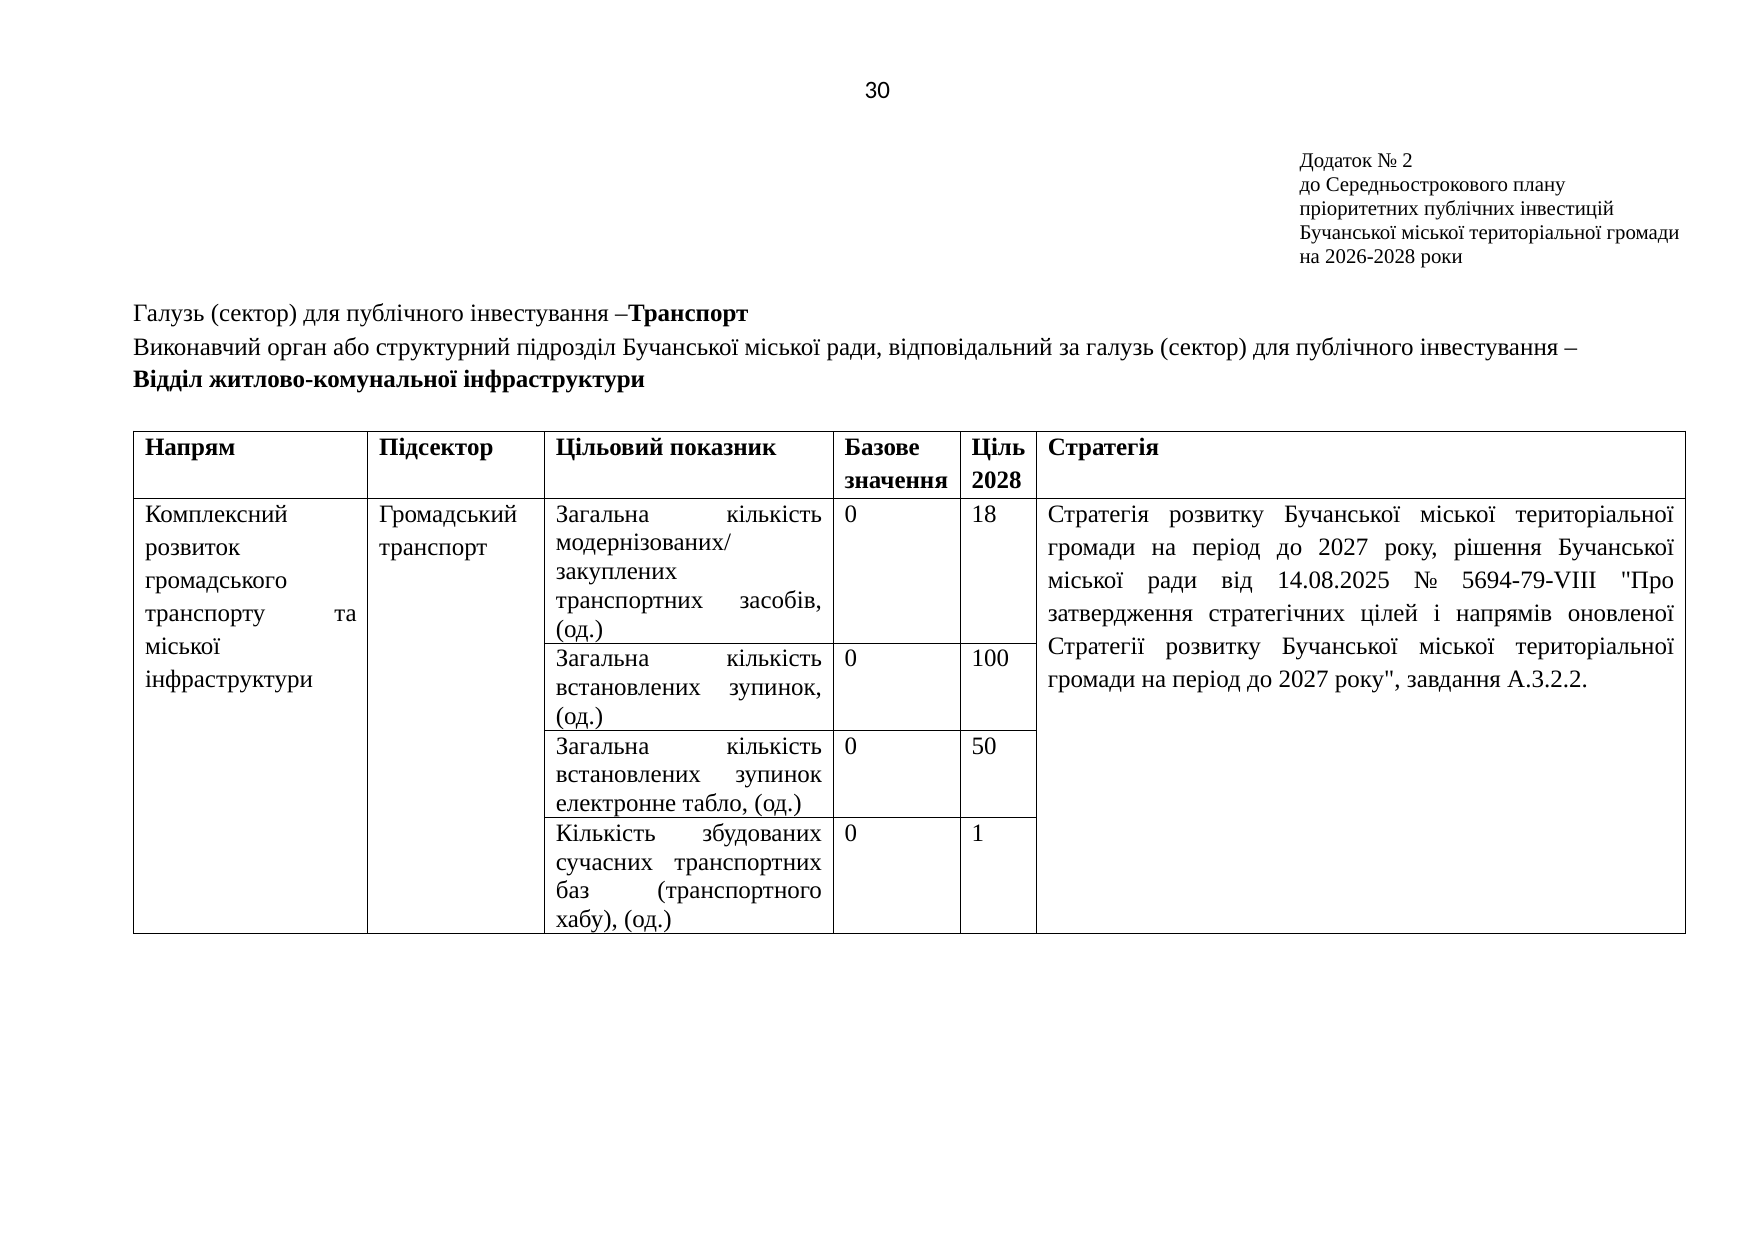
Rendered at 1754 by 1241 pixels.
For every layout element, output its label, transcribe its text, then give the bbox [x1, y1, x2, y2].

text Бучанської міської територіальної громади на 2026-2028 роки [1299, 220, 1695, 268]
text до Середньострокового плану [1299, 172, 1695, 196]
table_cell 0 [834, 818, 960, 933]
table_cell 0 [834, 644, 960, 730]
table_header Напрям [134, 432, 367, 498]
text Галузь (сектор) для публічного інвестування –Транспорт [133, 298, 1695, 327]
table_header Підсектор [368, 432, 544, 498]
table_cell 0 [834, 499, 960, 642]
text Додаток № 2 [1299, 148, 1695, 172]
table_cell 50 [961, 731, 1036, 817]
table_cell Загальна кількість встановлених зупинок, (од.) [545, 644, 833, 730]
table_cell Громадський транспорт [368, 499, 544, 933]
table_cell Загальна кількість встановлених зупинок електронне табло, (од.) [545, 731, 833, 817]
table_cell 18 [961, 499, 1036, 642]
table_cell Стратегія розвитку Бучанської міської територіальної громади на період до 2027 року, рішення Бучанської міської ради від 14.08.2025 № 5694-79-VIІІ "Про затвердження стратегічних цілей і напрямів оновленої Стратегії розвитку Бучанської міської територіальної громади на період до 2027 року", завдання А.3.2.2. [1037, 499, 1685, 933]
table_cell Кількість збудованих сучасних транспортних баз (транспортного хабу), (од.) [545, 818, 833, 933]
text Відділ житлово-комунальної інфраструктури [133, 364, 1695, 393]
table_header Ціль 2028 [961, 432, 1036, 498]
table_cell 0 [834, 731, 960, 817]
table_header Стратегія [1037, 432, 1685, 498]
text пріоритетних публічних інвестицій [1299, 196, 1695, 220]
table_cell 100 [961, 644, 1036, 730]
text Виконавчий орган або структурний підрозділ Бучанської міської ради, відповідальний за галузь (сектор) для публічного інвестування – [133, 332, 1695, 360]
table_cell Загальна кількість модернізованих/ закуплених транспортних засобів, (од.) [545, 499, 833, 642]
table_cell Комплексний розвиток громадського транспорту та міської інфраструктури [134, 499, 367, 933]
table_header Базове значення [834, 432, 960, 498]
table_cell 1 [961, 818, 1036, 933]
table_header Цільовий показник [545, 432, 833, 498]
